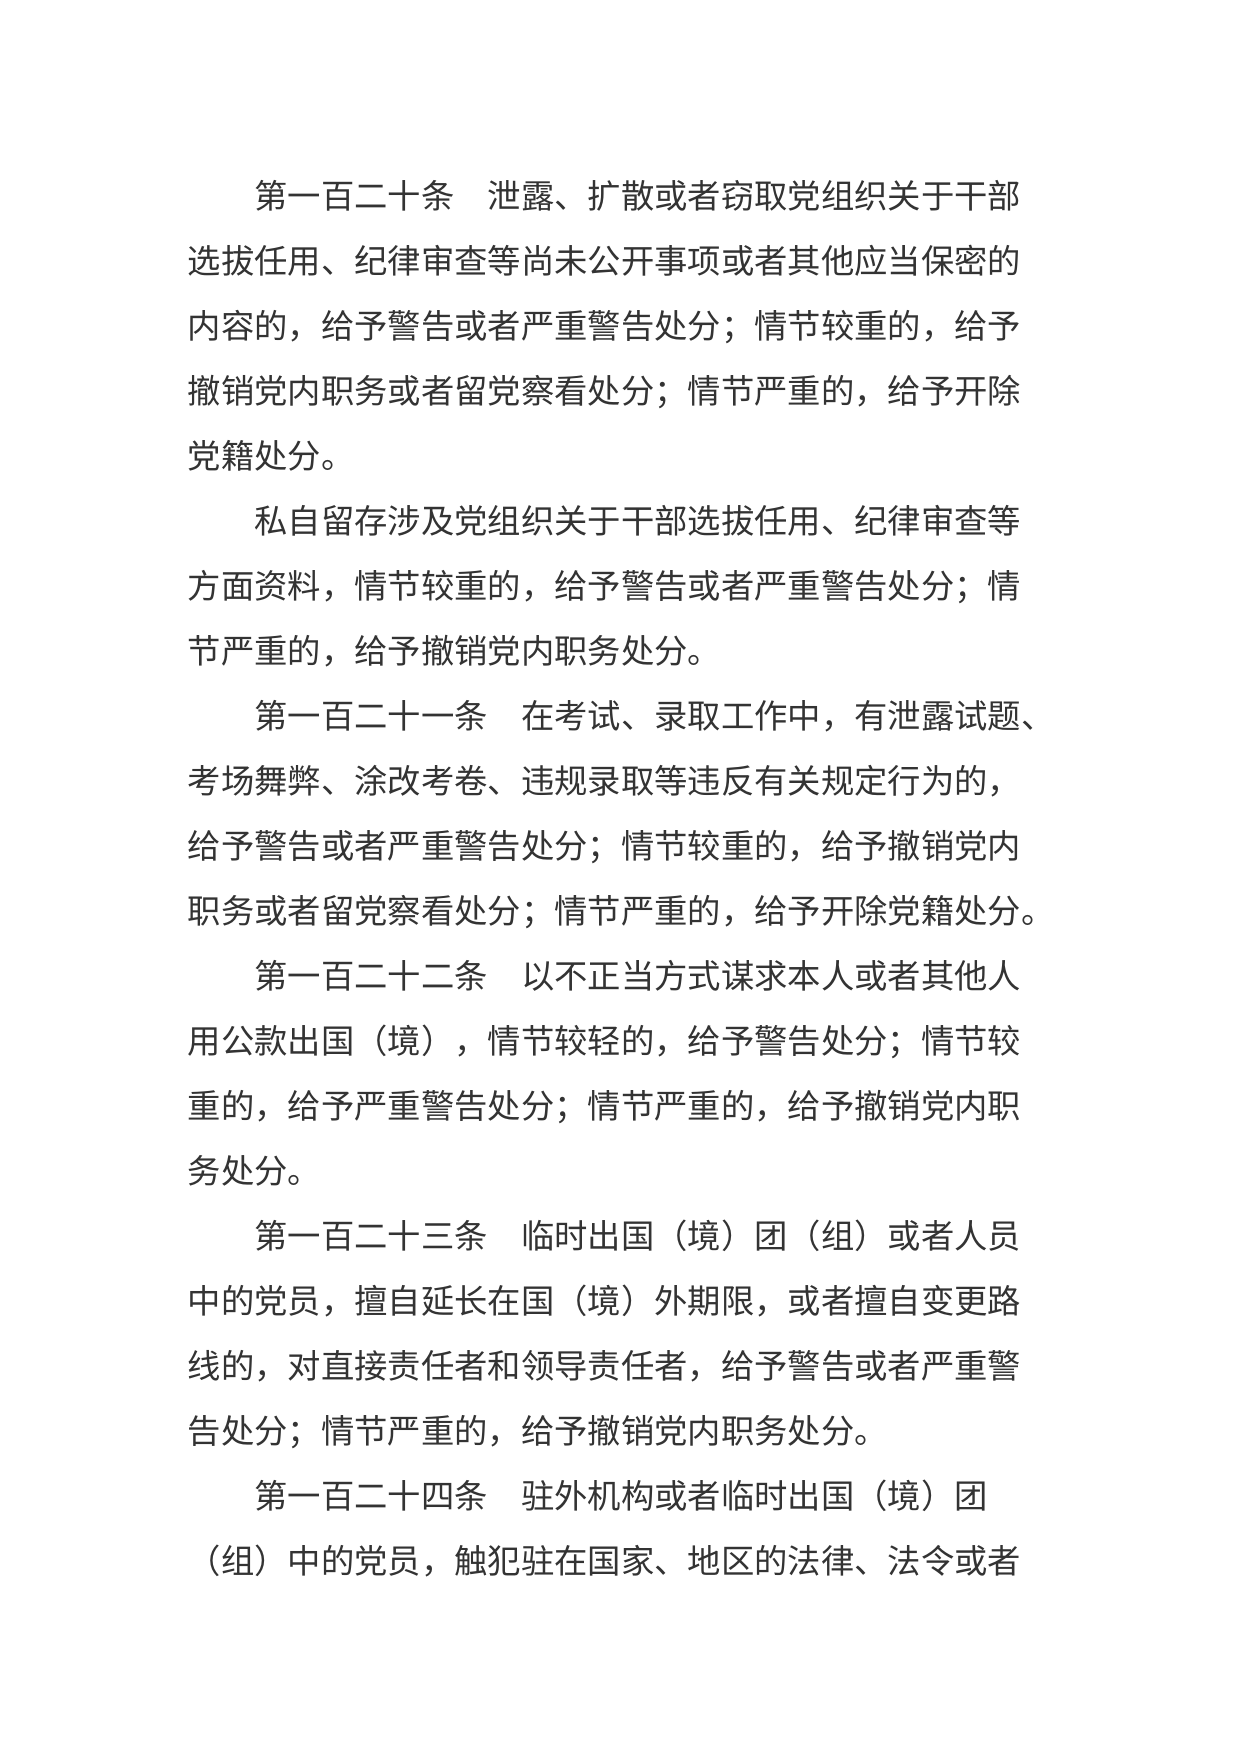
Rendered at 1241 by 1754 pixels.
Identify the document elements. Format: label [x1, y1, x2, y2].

text [187, 162, 1053, 1592]
